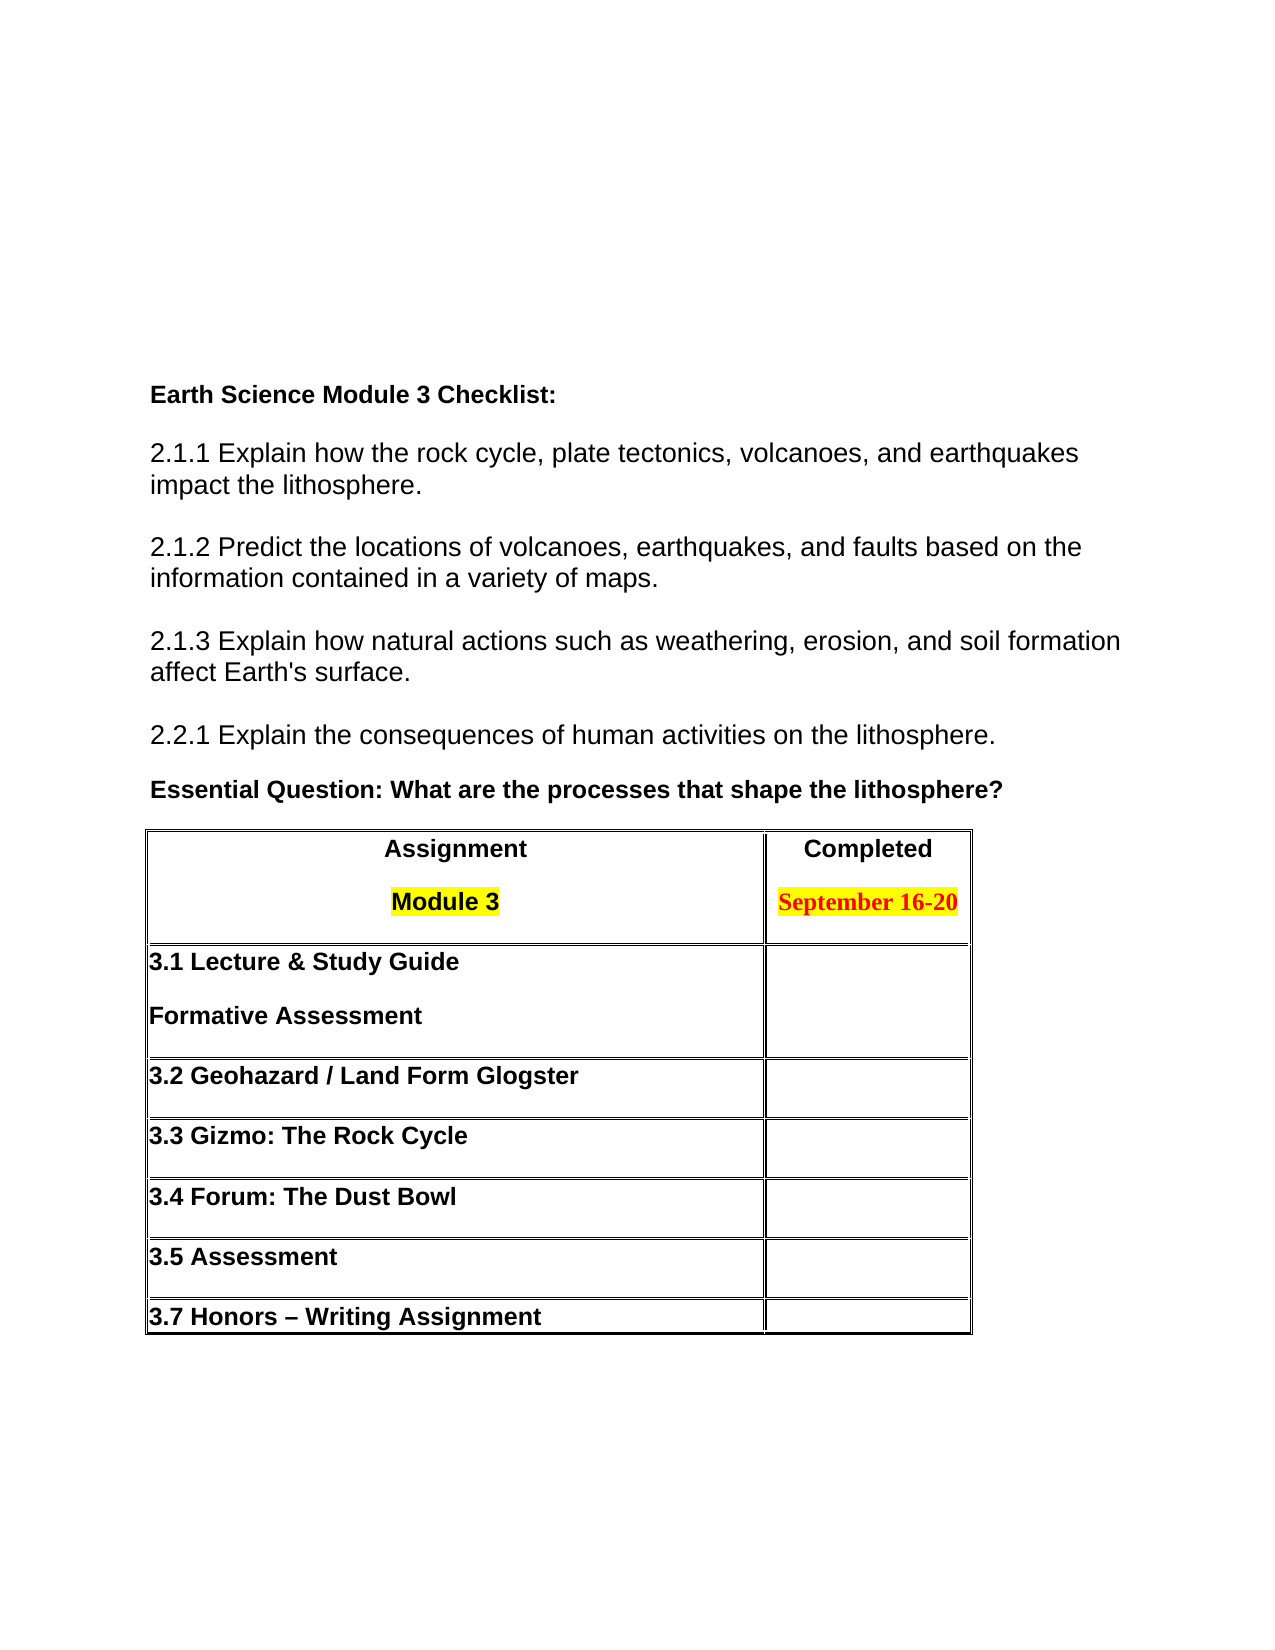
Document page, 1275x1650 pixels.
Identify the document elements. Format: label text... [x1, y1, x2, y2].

table_cell [765, 943, 971, 1056]
text Earth Science Module 3 Checklist: [150, 380, 1125, 409]
text Essential Question: What are the processes that shape the lithosphere? [150, 775, 1125, 804]
table_cell 3.2 Geohazard / Land Form Glogster [148, 1056, 763, 1117]
table_cell 3.7 Honors – Writing Assignment [146, 1297, 765, 1332]
table_cell [765, 1237, 971, 1297]
table_cell 3.4 Forum: The Dust Bowl [146, 1177, 765, 1237]
text 2.2.1 Explain the consequences of human activities on the lithosphere. [150, 719, 1125, 750]
text 2.1.1 Explain how the rock cycle, plate tectonics, volcanoes, and earthquakes impact the lithosphere. [150, 437, 1125, 500]
table_cell 3.3 Gizmo: The Rock Cycle [146, 1117, 765, 1177]
table_cell [767, 1056, 970, 1117]
table_cell 3.1 Lecture & Study Guide Formative Assessment [146, 943, 765, 1056]
table_cell [765, 1297, 971, 1332]
table_header Assignment Module 3 [146, 830, 765, 943]
table_cell [765, 1117, 971, 1177]
table_cell [765, 1177, 971, 1237]
text 2.1.3 Explain how natural actions such as weathering, erosion, and soil formation affect Earth's surface. [150, 625, 1125, 687]
table_cell 3.5 Assessment [146, 1237, 765, 1297]
table_header Completed September 16-20 [765, 832, 970, 943]
text 2.1.2 Predict the locations of volcanoes, earthquakes, and faults based on the information contained in a variety of maps. [150, 531, 1125, 594]
